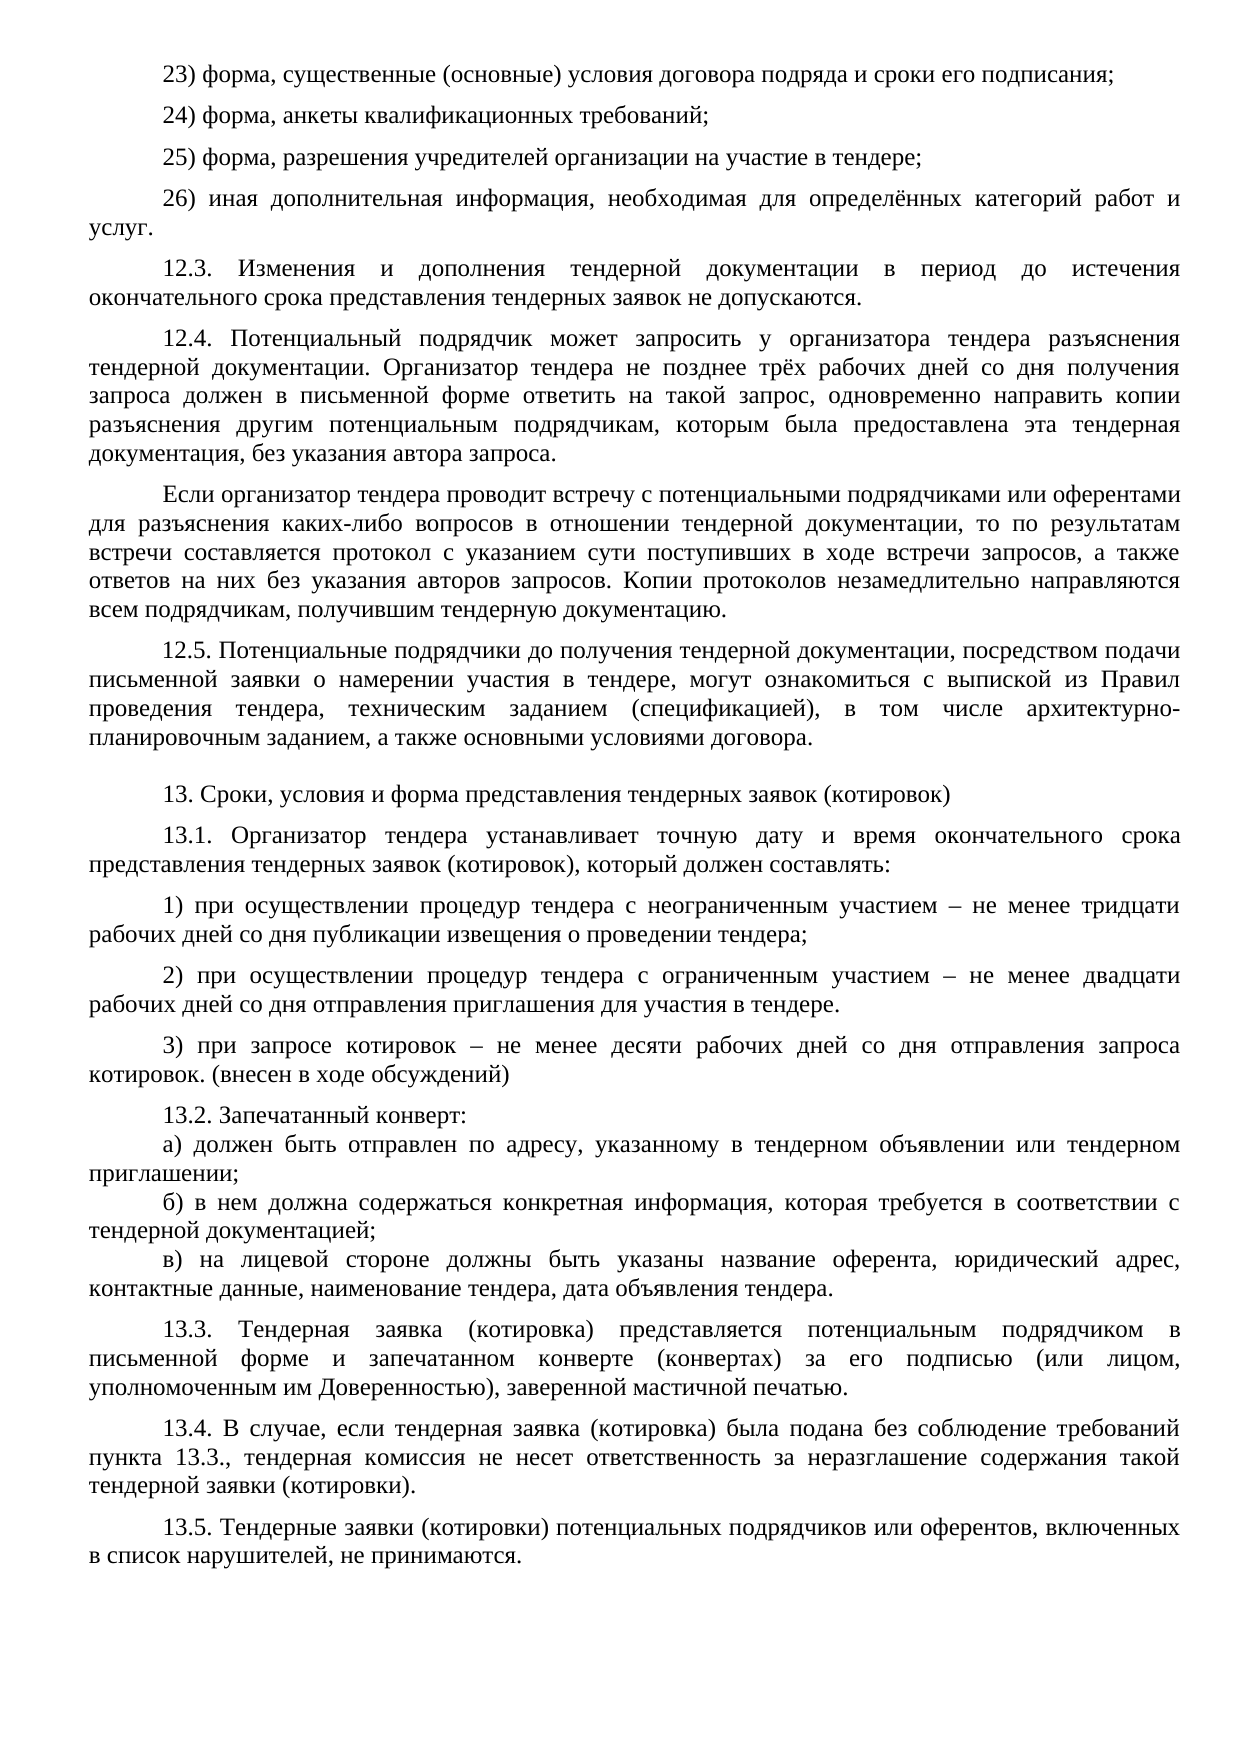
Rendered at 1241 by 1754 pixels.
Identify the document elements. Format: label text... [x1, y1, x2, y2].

text 12.4. Потенциальный подрядчик может запросить у организатора тендера разъяснения тендерной документации. Организатор тендера не позднее трёх рабочих дней со дня получения запроса должен в письменной форме ответить на такой запрос, одновременно направить копии разъяснения другим потенциальным подрядчикам, которым была предоставлена эта тендерная документация, без указания автора запроса. [89, 323, 1181, 467]
text 23) форма, существенные (основные) условия договора подряда и сроки его подписания; [89, 59, 1181, 88]
text 13.5. Тендерные заявки (котировки) потенциальных подрядчиков или оферентов, включенных в список нарушителей, не принимаются. [89, 1512, 1181, 1569]
text 12.3. Изменения и дополнения тендерной документации в период до истечения окончательного срока представления тендерных заявок не допускаются. [89, 253, 1181, 310]
text 3) при запросе котировок – не менее десяти рабочих дней со дня отправления запроса котировок. (внесен в ходе обсуждений) [89, 1030, 1181, 1088]
text 2) при осуществлении процедур тендера с ограниченным участием – не менее двадцати рабочих дней со дня отправления приглашения для участия в тендере. [89, 960, 1181, 1018]
text 26) иная дополнительная информация, необходимая для определённых категорий работ и услуг. [89, 183, 1181, 240]
text 13. Сроки, условия и форма представления тендерных заявок (котировок) [162, 779, 1181, 808]
text б) в нем должна содержаться конкретная информация, которая требуется в соответствии с тендерной документацией; [89, 1187, 1181, 1244]
text 13.3. Тендерная заявка (котировка) представляется потенциальным подрядчиком в письменной форме и запечатанном конверте (конвертах) за его подписью (или лицом, уполномоченным им Доверенностью), заверенной мастичной печатью. [89, 1314, 1181, 1400]
text 13.1. Организатор тендера устанавливает точную дату и время окончательного срока представления тендерных заявок (котировок), который должен составлять: [89, 820, 1181, 878]
text 25) форма, разрешения учредителей организации на участие в тендере; [89, 142, 1181, 170]
text 12.5. Потенциальные подрядчики до получения тендерной документации, посредством подачи письменной заявки о намерении участия в тендере, могут ознакомиться с выпиской из Правил проведения тендера, техническим заданием (спецификацией), в том числе архитектурно-планировочным заданием, а также основными условиями договора. [89, 635, 1181, 750]
text 24) форма, анкеты квалификационных требований; [89, 100, 1181, 129]
text Если организатор тендера проводит встречу с потенциальными подрядчиками или оферентами для разъяснения каких-либо вопросов в отношении тендерной документации, то по результатам встречи составляется протокол с указанием сути поступивших в ходе встречи запросов, а также ответов на них без указания авторов запросов. Копии протоколов незамедлительно направляются всем подрядчикам, получившим тендерную документацию. [89, 479, 1181, 623]
text 1) при осуществлении процедур тендера с неограниченным участием – не менее тридцати рабочих дней со дня публикации извещения о проведении тендера; [89, 890, 1181, 948]
text 13.4. В случае, если тендерная заявка (котировка) была подана без соблюдение требований пункта 13.3., тендерная комиссия не несет ответственность за неразглашение содержания такой тендерной заявки (котировки). [89, 1413, 1181, 1499]
text а) должен быть отправлен по адресу, указанному в тендерном объявлении или тендерном приглашении; [89, 1129, 1181, 1187]
text 13.2. Запечатанный конверт: [89, 1100, 1181, 1129]
text в) на лицевой стороне должны быть указаны название оферента, юридический адрес, контактные данные, наименование тендера, дата объявления тендера. [89, 1244, 1181, 1302]
